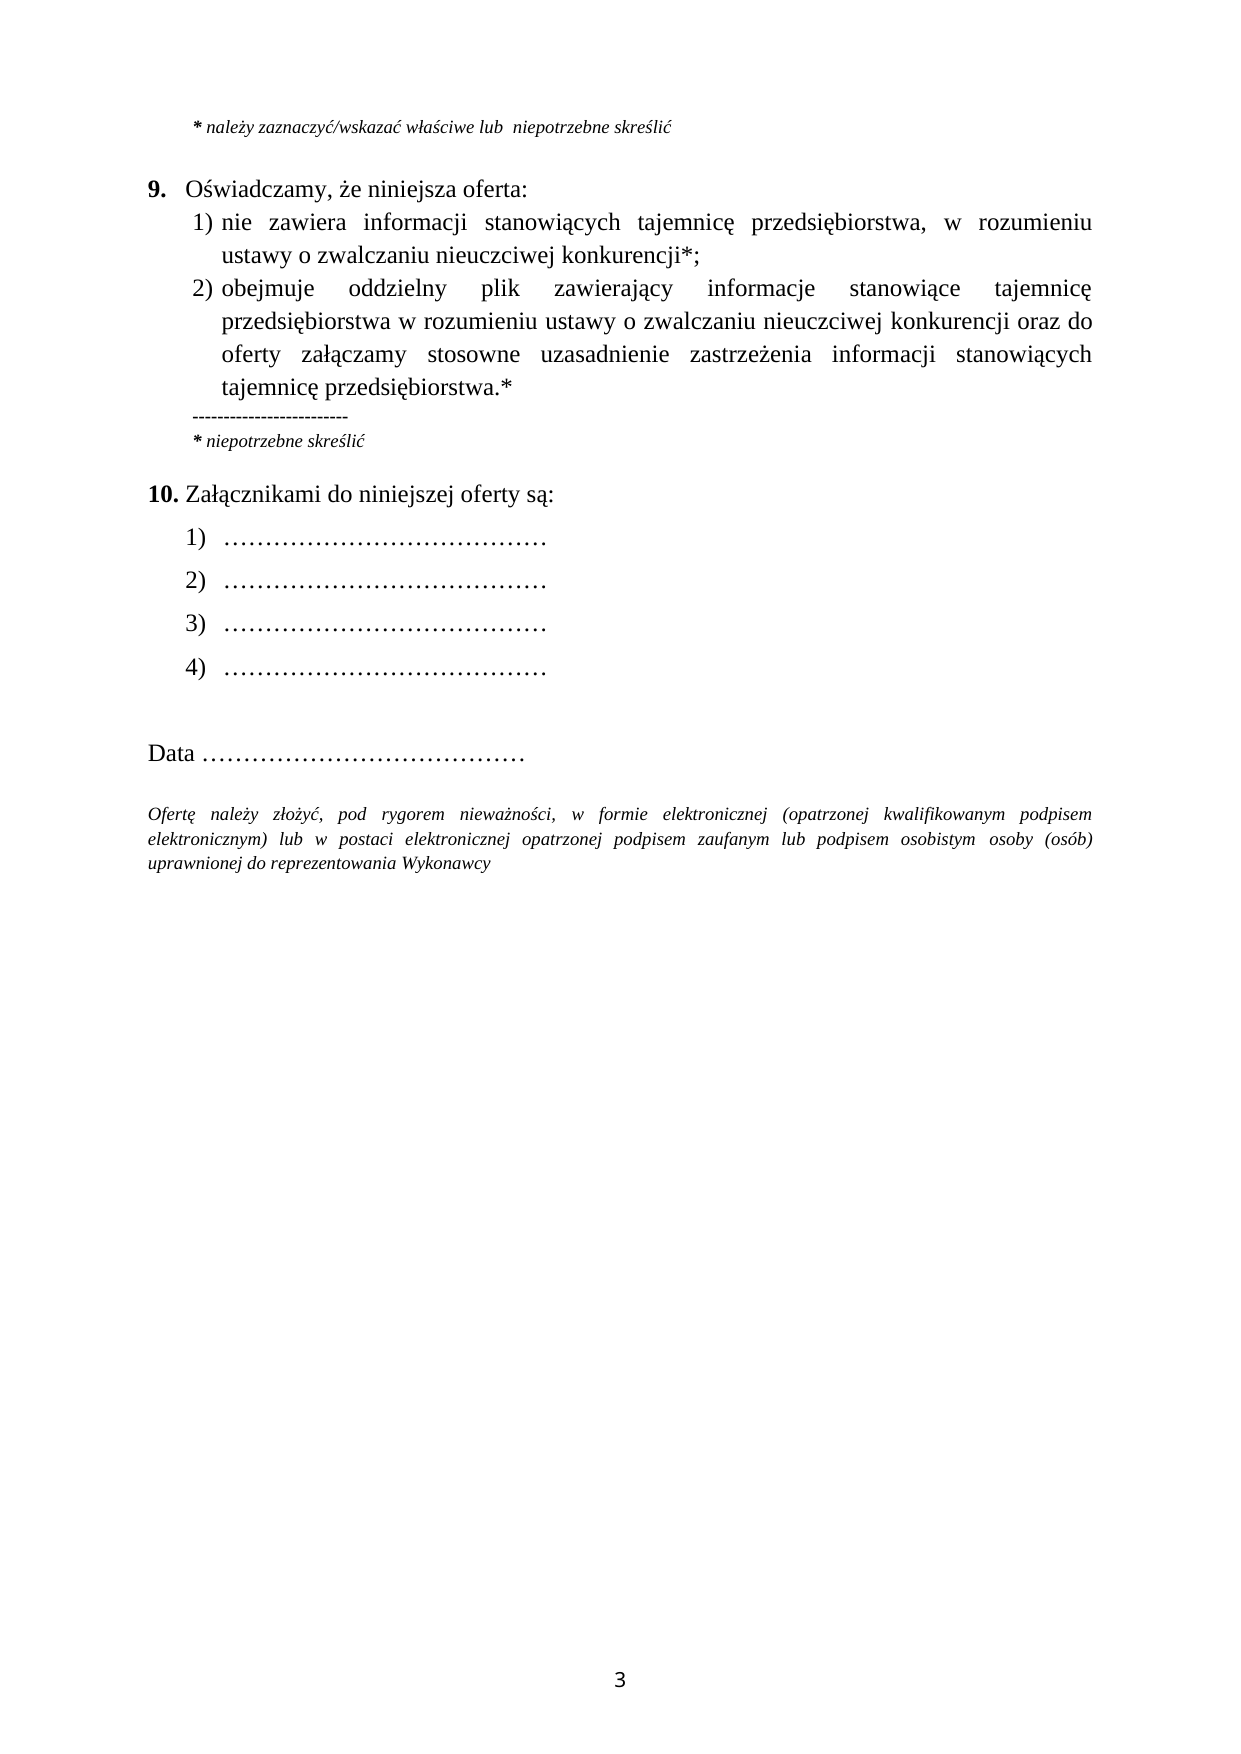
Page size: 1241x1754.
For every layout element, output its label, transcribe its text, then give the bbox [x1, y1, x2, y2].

list ………………………………… [185, 652, 1093, 680]
text Ofertę należy złożyć, pod rygorem nieważności, w formie elektronicznej (opatrzonej kwalifikowanym podpisem elektronicznym) lub w postaci elektronicznej opatrzonej podpisem zaufanym lub podpisem osobistym osoby (osób) uprawnionej do reprezentowania Wykonawcy [148, 803, 1093, 874]
list ………………………………… [185, 608, 1093, 637]
list nie zawiera informacji stanowiących tajemnicę przedsiębiorstwa, w rozumieniu ustawy o zwalczaniu nieuczciwej konkurencji*; [192, 207, 1093, 268]
text ------------------------- [192, 405, 1093, 426]
text Data ………………………………… [148, 738, 1093, 767]
text * należy zaznaczyć/wskazać właściwe lub niepotrzebne skreślić [148, 116, 1093, 137]
list ………………………………… [185, 522, 1093, 551]
list obejmuje oddzielny plik zawierający informacje stanowiące tajemnicę przedsiębiorstwa w rozumieniu ustawy o zwalczaniu nieuczciwej konkurencji oraz do oferty załączamy stosowne uzasadnienie zastrzeżenia informacji stanowiących tajemnicę przedsiębiorstwa.* [192, 273, 1093, 401]
list ………………………………… [185, 565, 1093, 594]
list Oświadczamy, że niniejsza oferta: [148, 174, 1093, 202]
text * niepotrzebne skreślić [192, 429, 1093, 451]
list Załącznikami do niniejszej oferty są: [148, 479, 1093, 508]
